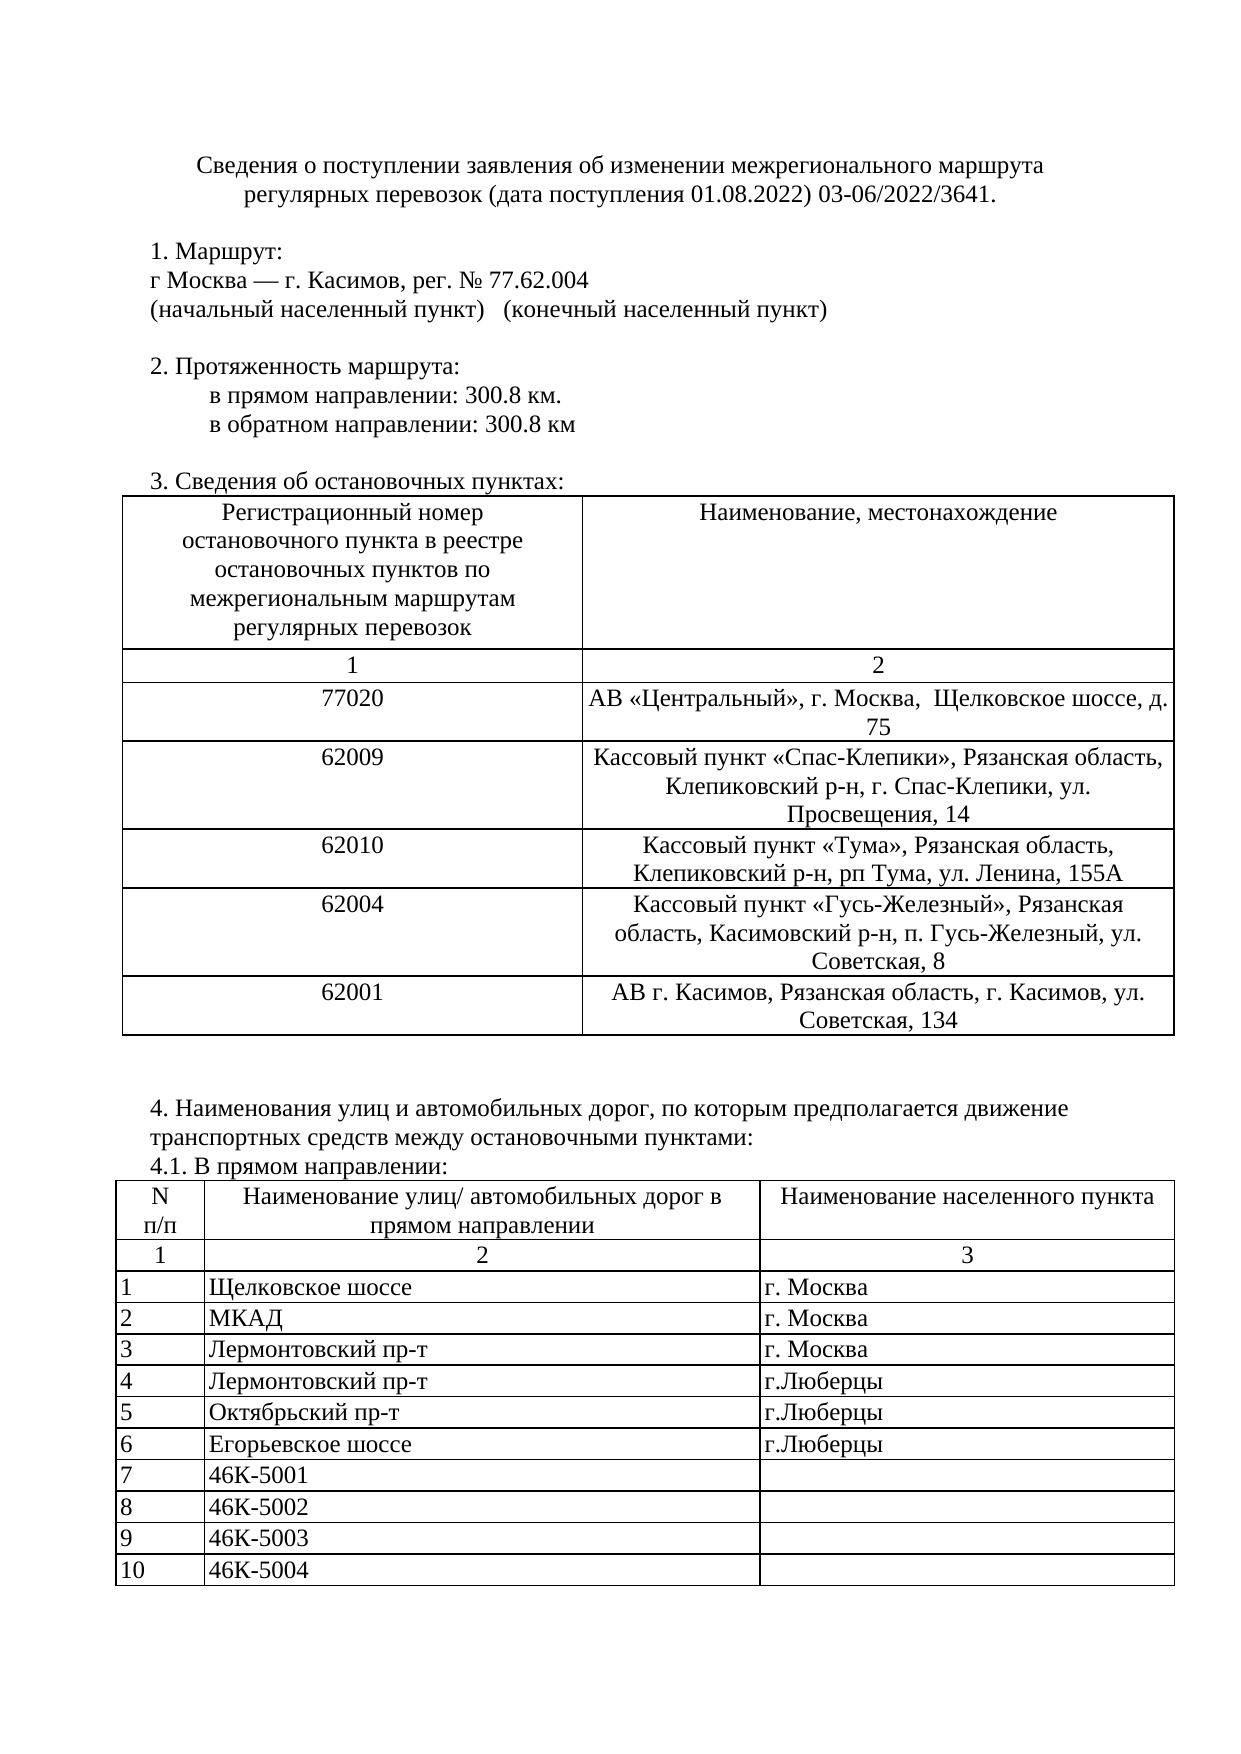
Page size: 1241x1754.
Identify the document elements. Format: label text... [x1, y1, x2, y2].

table_header Регистрационный номер остановочного пункта в реестре остановочных пунктов по межрегиональным маршрутам регулярных перевозок [123, 497, 582, 648]
table_cell АВ «Центральный», г. Москва, Щелковское шоссе, д. 75 [583, 683, 1173, 740]
table_cell 2 [583, 650, 1173, 681]
table_cell Егорьевское шоссе [205, 1429, 759, 1459]
text в обратном направлении: 300.8 км [150, 409, 1090, 437]
table_cell 1 [117, 1240, 204, 1270]
table_header Наименование населенного пункта [761, 1181, 1174, 1238]
table_cell г. Москва [761, 1335, 1174, 1364]
table_cell 6 [117, 1429, 204, 1459]
table_cell Кассовый пункт «Тума», Рязанская область, Клепиковский р-н, рп Тума, ул. Ленина, 155А [583, 830, 1173, 887]
table_cell Октябрьский пр-т [205, 1397, 759, 1427]
table_cell 9 [117, 1523, 204, 1553]
text 1. Маршрут: [150, 236, 1090, 265]
table_cell 1 [117, 1272, 204, 1301]
table_cell 5 [117, 1397, 204, 1427]
table_cell [761, 1523, 1174, 1553]
table_cell 10 [117, 1555, 204, 1584]
table_cell 46К-5004 [205, 1555, 759, 1584]
table_cell МКАД [205, 1303, 759, 1333]
text в прямом направлении: 300.8 км. [150, 380, 1090, 409]
table_cell Лермонтовский пр-т [205, 1335, 759, 1364]
text Сведения о поступлении заявления об изменении межрегионального маршрута регулярных перевозок (дата поступления 01.08.2022) 03-06/2022/3641. [150, 150, 1090, 207]
table_cell 46К-5003 [205, 1523, 759, 1553]
table_cell 1 [123, 650, 582, 681]
table_header Наименование улиц/ автомобильных дорог в прямом направлении [205, 1181, 759, 1238]
text 4. Наименования улиц и автомобильных дорог, по которым предполагается движение транспортных средств между остановочными пунктами: [150, 1093, 1090, 1151]
table_cell г.Люберцы [761, 1429, 1174, 1459]
table_cell Щелковское шоссе [205, 1272, 759, 1301]
text 3. Сведения об остановочных пунктах: [150, 466, 1090, 495]
table_header Наименование, местонахождение [583, 497, 1173, 648]
table_cell 3 [117, 1335, 204, 1364]
table_cell 7 [117, 1460, 204, 1490]
table_cell [761, 1492, 1174, 1522]
table_cell 62004 [123, 889, 582, 975]
table_cell 46К-5001 [205, 1460, 759, 1490]
table_cell 8 [117, 1492, 204, 1522]
table_cell 62009 [123, 742, 582, 828]
table_cell [761, 1555, 1174, 1584]
text (начальный населенный пункт) (конечный населенный пункт) [150, 294, 1090, 322]
text 2. Протяженность маршрута: [150, 351, 1090, 380]
table_cell 2 [205, 1240, 759, 1270]
table_cell Кассовый пункт «Гусь-Железный», Рязанская область, Касимовский р-н, п. Гусь-Железный, ул. Советская, 8 [583, 889, 1173, 975]
table_cell [761, 1460, 1174, 1490]
text 4.1. В прямом направлении: [150, 1151, 1090, 1179]
text г Москва — г. Касимов, рег. № 77.62.004 [150, 265, 1090, 294]
table_cell 62001 [123, 977, 582, 1034]
table_cell 46К-5002 [205, 1492, 759, 1522]
table_header N п/п [117, 1181, 204, 1238]
table_cell г. Москва [761, 1303, 1174, 1333]
table_cell 77020 [123, 683, 582, 740]
table_cell г. Москва [761, 1272, 1174, 1301]
table_cell 2 [117, 1303, 204, 1333]
table_cell г.Люберцы [761, 1397, 1174, 1427]
table_cell Лермонтовский пр-т [205, 1366, 759, 1396]
table_cell Кассовый пункт «Спас-Клепики», Рязанская область, Клепиковский р-н, г. Спас-Клепики, ул. Просвещения, 14 [583, 742, 1173, 828]
table_cell АВ г. Касимов, Рязанская область, г. Касимов, ул. Советская, 134 [583, 977, 1173, 1034]
table_cell 62010 [123, 830, 582, 887]
table_cell 3 [761, 1240, 1174, 1270]
table_cell г.Люберцы [761, 1366, 1174, 1396]
table_cell 4 [117, 1366, 204, 1396]
